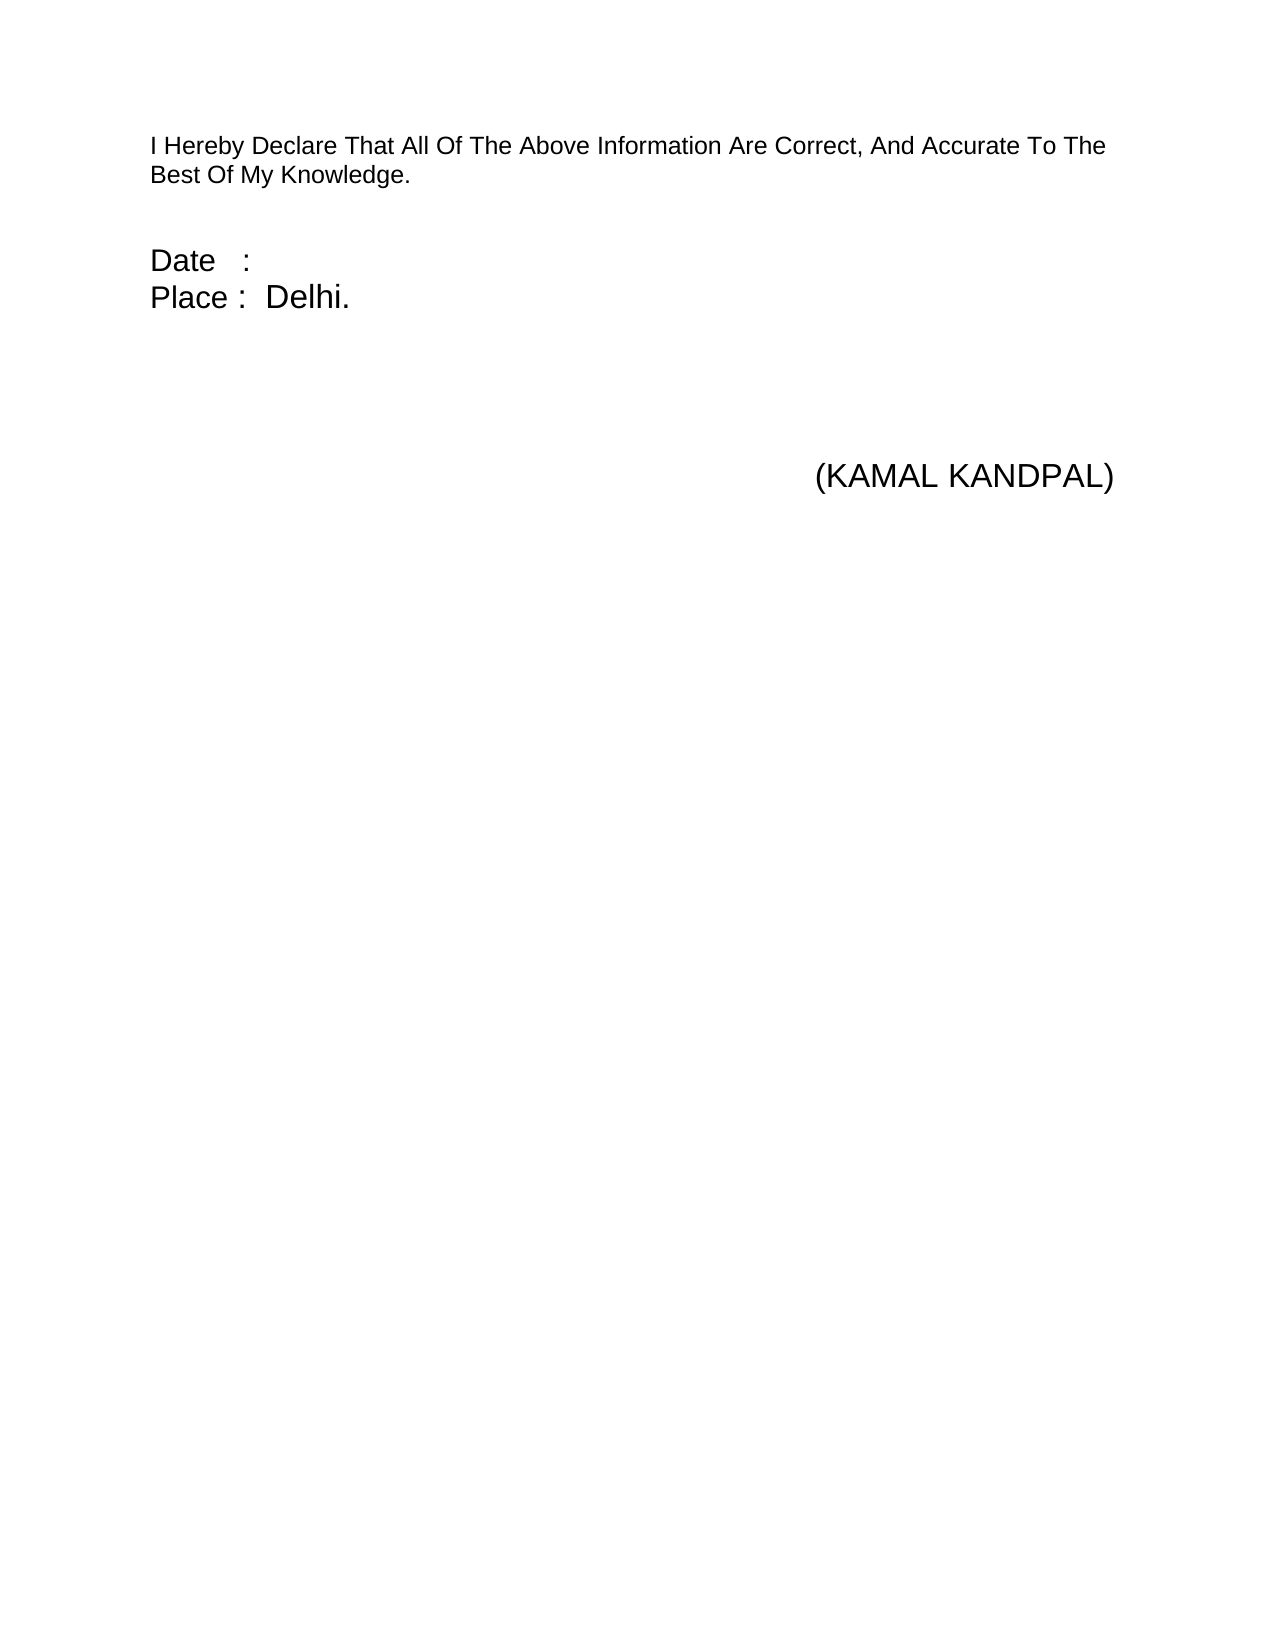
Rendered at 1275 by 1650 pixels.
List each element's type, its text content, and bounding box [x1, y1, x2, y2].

text I Hereby Declare That All Of The Above Information Are Correct, And Accurate To The Best Of My Knowledge. [150, 131, 1125, 188]
text Date : [150, 242, 1125, 277]
text Place : Delhi. [150, 277, 1125, 316]
text (KAMAL KANDPAL) [750, 456, 1125, 494]
